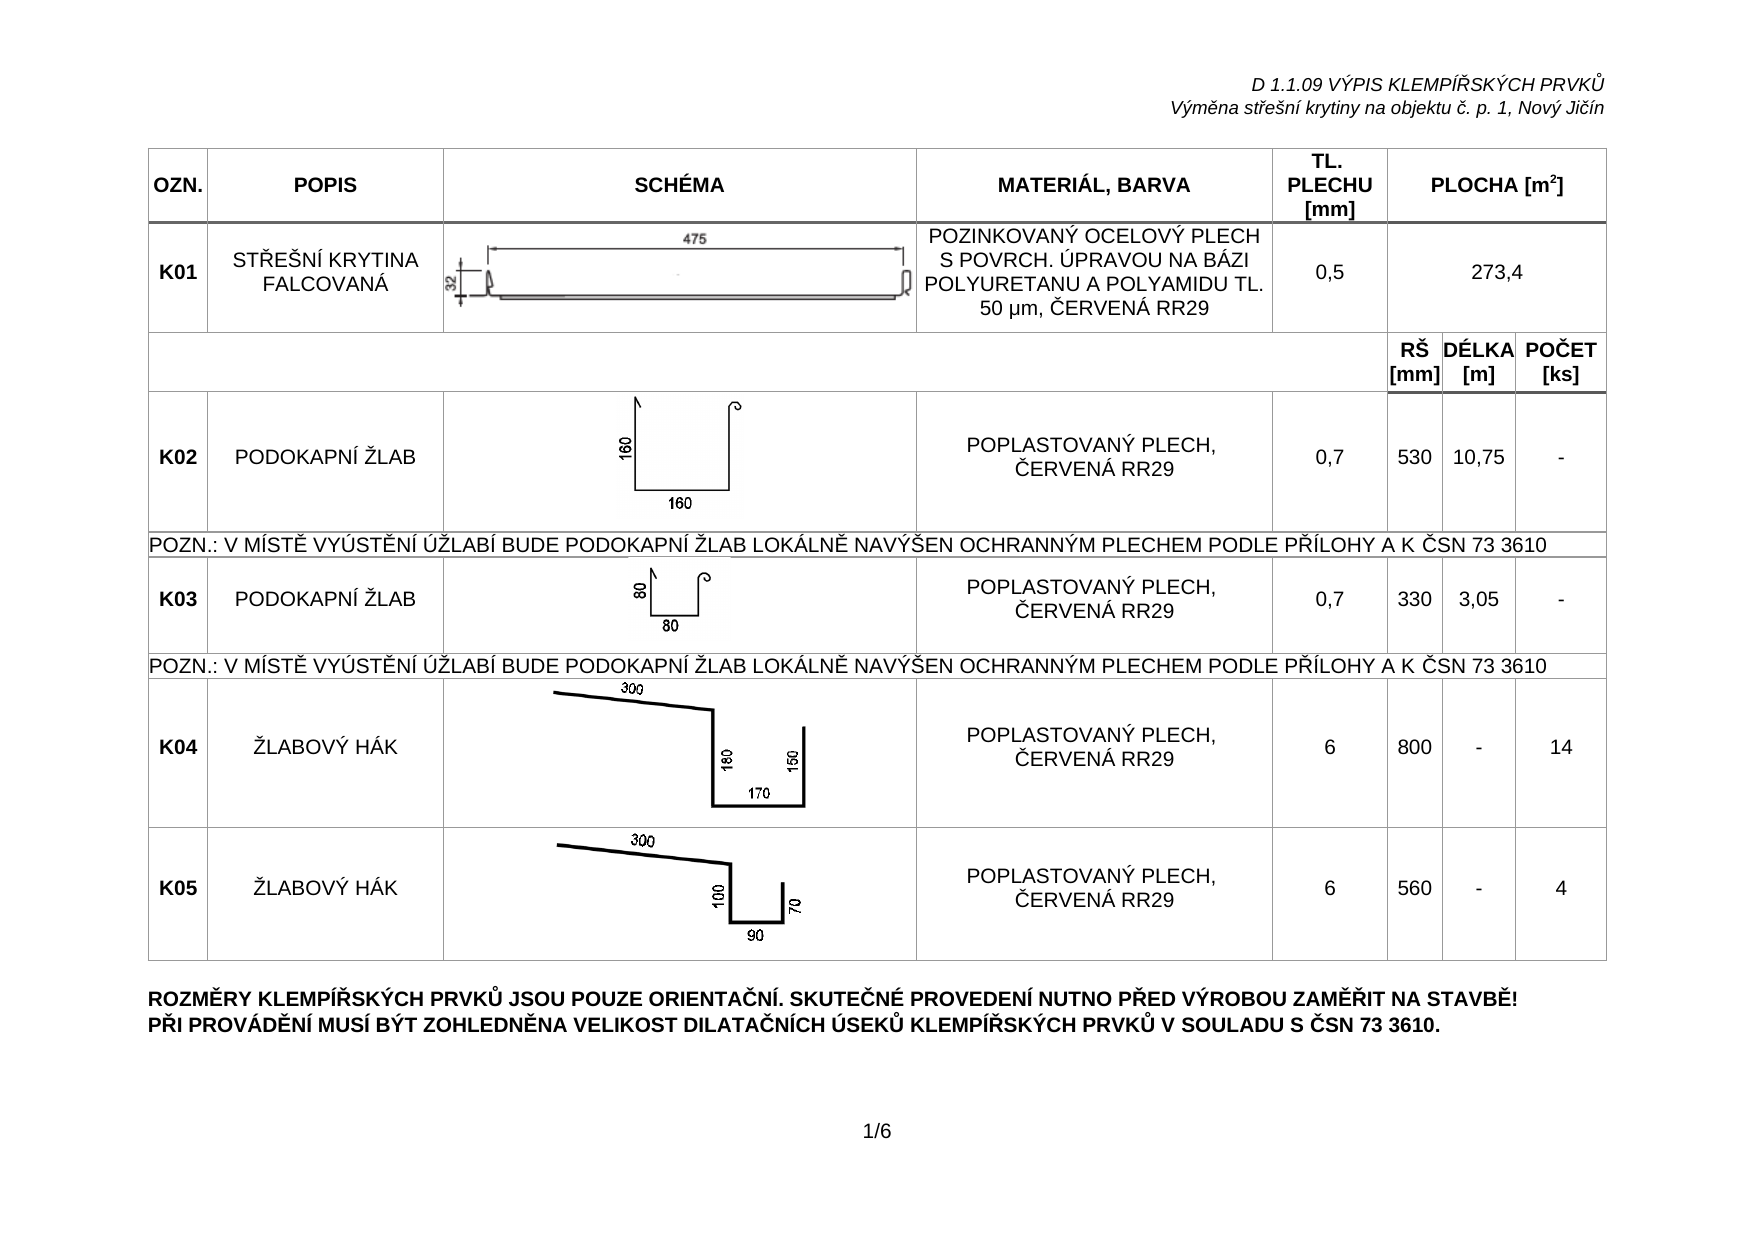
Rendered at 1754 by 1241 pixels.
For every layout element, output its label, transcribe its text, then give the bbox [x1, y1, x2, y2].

table_cell 6 [1273, 828, 1387, 960]
picture [444, 225, 915, 318]
table_cell STŘEŠNÍ KRYTINA FALCOVANÁ [208, 224, 443, 332]
table_cell K03 [149, 558, 207, 653]
table_header TL. PLECHU [mm] [1273, 149, 1387, 221]
table_cell [444, 679, 916, 827]
table_cell 3,05 [1443, 558, 1515, 653]
table_cell K01 [149, 224, 207, 332]
table_cell [444, 828, 916, 960]
table_cell [444, 558, 916, 653]
table_cell PODOKAPNÍ ŽLAB [208, 392, 443, 531]
table_cell ŽLABOVÝ HÁK [208, 679, 443, 827]
table_cell PODOKAPNÍ ŽLAB [208, 558, 443, 653]
table_cell 0,7 [1273, 558, 1387, 653]
table_cell POPLASTOVANÝ PLECH, ČERVENÁ RR29 [917, 392, 1272, 531]
table_cell POZN.: V MÍSTĚ VYÚSTĚNÍ ÚŽLABÍ BUDE PODOKAPNÍ ŽLAB LOKÁLNĚ NAVÝŠEN OCHRANNÝM PLECHEM PODLE PŘÍLOHY A K ČSN 73 3610 [149, 533, 1606, 556]
table_cell [444, 392, 916, 531]
picture [549, 679, 810, 815]
table_cell - [1443, 679, 1515, 827]
table_header SCHÉMA [444, 149, 916, 221]
table_cell 273,4 [1388, 224, 1606, 332]
table_cell POZINKOVANÝ OCELOVÝ PLECH S POVRCH. ÚPRAVOU NA BÁZI POLYURETANU A POLYAMIDU TL. 50 μm, ČERVENÁ RR29 [917, 224, 1272, 332]
table_cell ŽLABOVÝ HÁK [208, 828, 443, 960]
table_cell DÉLKA [m] [1443, 333, 1515, 391]
table_cell POZN.: V MÍSTĚ VYÚSTĚNÍ ÚŽLABÍ BUDE PODOKAPNÍ ŽLAB LOKÁLNĚ NAVÝŠEN OCHRANNÝM PLECHEM PODLE PŘÍLOHY A K ČSN 73 3610 [149, 654, 1606, 678]
text ROZMĚRY KLEMPÍŘSKÝCH PRVKŮ JSOU POUZE ORIENTAČNÍ. SKUTEČNÉ PROVEDENÍ NUTNO PŘED VÝROBOU ZAMĚŘIT NA STAVBĚ! [148, 987, 1606, 1011]
table_cell K04 [149, 679, 207, 827]
table_header POPIS [208, 149, 443, 221]
table_cell 0,5 [1273, 224, 1387, 332]
table_cell - [1443, 828, 1515, 960]
table_header OZN. [149, 149, 207, 221]
table_cell 560 [1388, 828, 1442, 960]
table_cell RŠ [mm] [1388, 333, 1442, 391]
text PŘI PROVÁDĚNÍ MUSÍ BÝT ZOHLEDNĚNA VELIKOST DILATAČNÍCH ÚSEKŮ KLEMPÍŘSKÝCH PRVKŮ V SOULADU S ČSN 73 3610. [148, 1012, 1606, 1036]
table_cell POČET [ks] [1516, 333, 1606, 391]
table_cell 14 [1516, 679, 1606, 827]
table_cell POPLASTOVANÝ PLECH, ČERVENÁ RR29 [917, 558, 1272, 653]
table_cell POPLASTOVANÝ PLECH, ČERVENÁ RR29 [917, 679, 1272, 827]
table_cell K05 [149, 828, 207, 960]
picture [615, 394, 744, 519]
table_cell 530 [1388, 394, 1442, 531]
table_header MATERIÁL, BARVA [917, 149, 1272, 221]
picture [628, 557, 731, 641]
table_cell 330 [1388, 558, 1442, 653]
picture [549, 828, 811, 948]
table_cell - [1516, 558, 1606, 653]
table_cell 6 [1273, 679, 1387, 827]
table_cell [444, 224, 916, 332]
table_cell K02 [149, 392, 207, 531]
table_cell POPLASTOVANÝ PLECH, ČERVENÁ RR29 [917, 828, 1272, 960]
table_header PLOCHA [m2] [1388, 149, 1606, 221]
table_cell 800 [1388, 679, 1442, 827]
table_cell 10,75 [1443, 394, 1515, 531]
table_cell 4 [1516, 828, 1606, 960]
table_cell [149, 333, 1387, 391]
table_cell - [1516, 394, 1606, 531]
table_cell 0,7 [1273, 392, 1387, 531]
